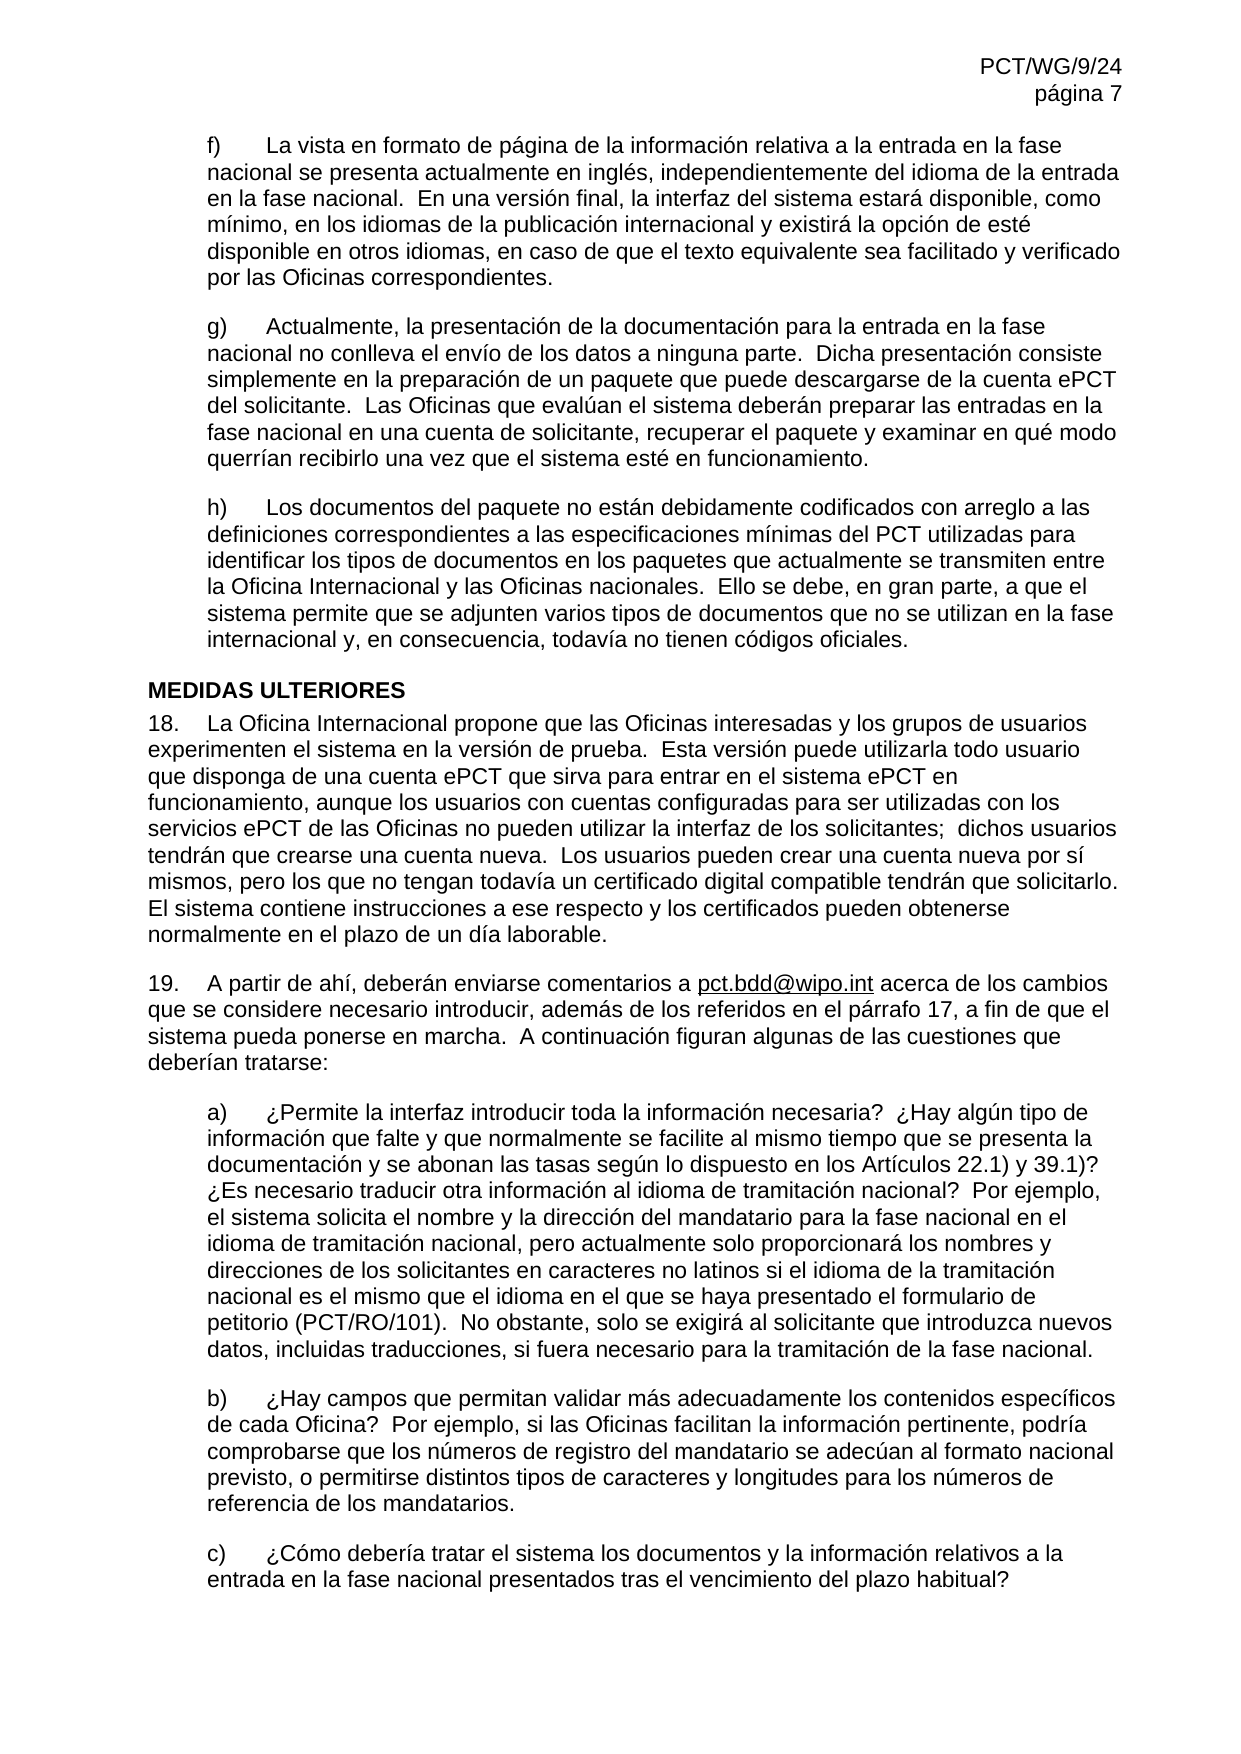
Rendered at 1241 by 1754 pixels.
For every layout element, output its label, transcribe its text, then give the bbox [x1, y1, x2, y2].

list ¿Permite la interfaz introducir toda la información necesaria? ¿Hay algún tipo de información que falte y que normalmente se facilite al mismo tiempo que se presenta la documentación y se abonan las tasas según lo dispuesto en los Artículos 22.1) y 39.1)? ¿Es necesario traducir otra información al idioma de tramitación nacional? Por ejemplo, el sistema solicita el nombre y la dirección del mandatario para la fase nacional en el idioma de tramitación nacional, pero actualmente solo proporcionará los nombres y direcciones de los solicitantes en caracteres no latinos si el idioma de la tramitación nacional es el mismo que el idioma en el que se haya presentado el formulario de petitorio (PCT/RO/101). No obstante, solo se exigirá al solicitante que introduzca nuevos datos, incluidas traducciones, si fuera necesario para la tramitación de la fase nacional. [207, 1098, 1122, 1362]
list Los documentos del paquete no están debidamente codificados con arreglo a las definiciones correspondientes a las especificaciones mínimas del PCT utilizadas para identificar los tipos de documentos en los paquetes que actualmente se transmiten entre la Oficina Internacional y las Oficinas nacionales. Ello se debe, en gran parte, a que el sistema permite que se adjunten varios tipos de documentos que no se utilizan en la fase internacional y, en consecuencia, todavía no tienen códigos oficiales. [207, 494, 1122, 652]
subtitle MEDIDAS ULTERIORES [148, 677, 1122, 704]
text A partir de ahí, deberán enviarse comentarios a pct.bdd@wipo.int acerca de los cambios que se considere necesario introducir, además de los referidos en el párrafo 17, a fin de que el sistema pueda ponerse en marcha. A continuación figuran algunas de las cuestiones que deberían tratarse: [148, 970, 1122, 1076]
list La vista en formato de página de la información relativa a la entrada en la fase nacional se presenta actualmente en inglés, independientemente del idioma de la entrada en la fase nacional. En una versión final, la interfaz del sistema estará disponible, como mínimo, en los idiomas de la publicación internacional y existirá la opción de esté disponible en otros idiomas, en caso de que el texto equivalente sea facilitado y verificado por las Oficinas correspondientes. [207, 132, 1122, 290]
text La Oficina Internacional propone que las Oficinas interesadas y los grupos de usuarios experimenten el sistema en la versión de prueba. Esta versión puede utilizarla todo usuario que disponga de una cuenta ePCT que sirva para entrar en el sistema ePCT en funcionamiento, aunque los usuarios con cuentas configuradas para ser utilizadas con los servicios ePCT de las Oficinas no pueden utilizar la interfaz de los solicitantes; dichos usuarios tendrán que crearse una cuenta nueva. Los usuarios pueden crear una cuenta nueva por sí mismos, pero los que no tengan todavía un certificado digital compatible tendrán que solicitarlo. El sistema contiene instrucciones a ese respecto y los certificados pueden obtenerse normalmente en el plazo de un día laborable. [148, 710, 1122, 947]
list ¿Hay campos que permitan validar más adecuadamente los contenidos específicos de cada Oficina? Por ejemplo, si las Oficinas facilitan la información pertinente, podría comprobarse que los números de registro del mandatario se adecúan al formato nacional previsto, o permitirse distintos tipos de caracteres y longitudes para los números de referencia de los mandatarios. [207, 1385, 1122, 1517]
list Actualmente, la presentación de la documentación para la entrada en la fase nacional no conlleva el envío de los datos a ninguna parte. Dicha presentación consiste simplemente en la preparación de un paquete que puede descargarse de la cuenta ePCT del solicitante. Las Oficinas que evalúan el sistema deberán preparar las entradas en la fase nacional en una cuenta de solicitante, recuperar el paquete y examinar en qué modo querrían recibirlo una vez que el sistema esté en funcionamiento. [207, 313, 1122, 471]
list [207, 1539, 1122, 1592]
